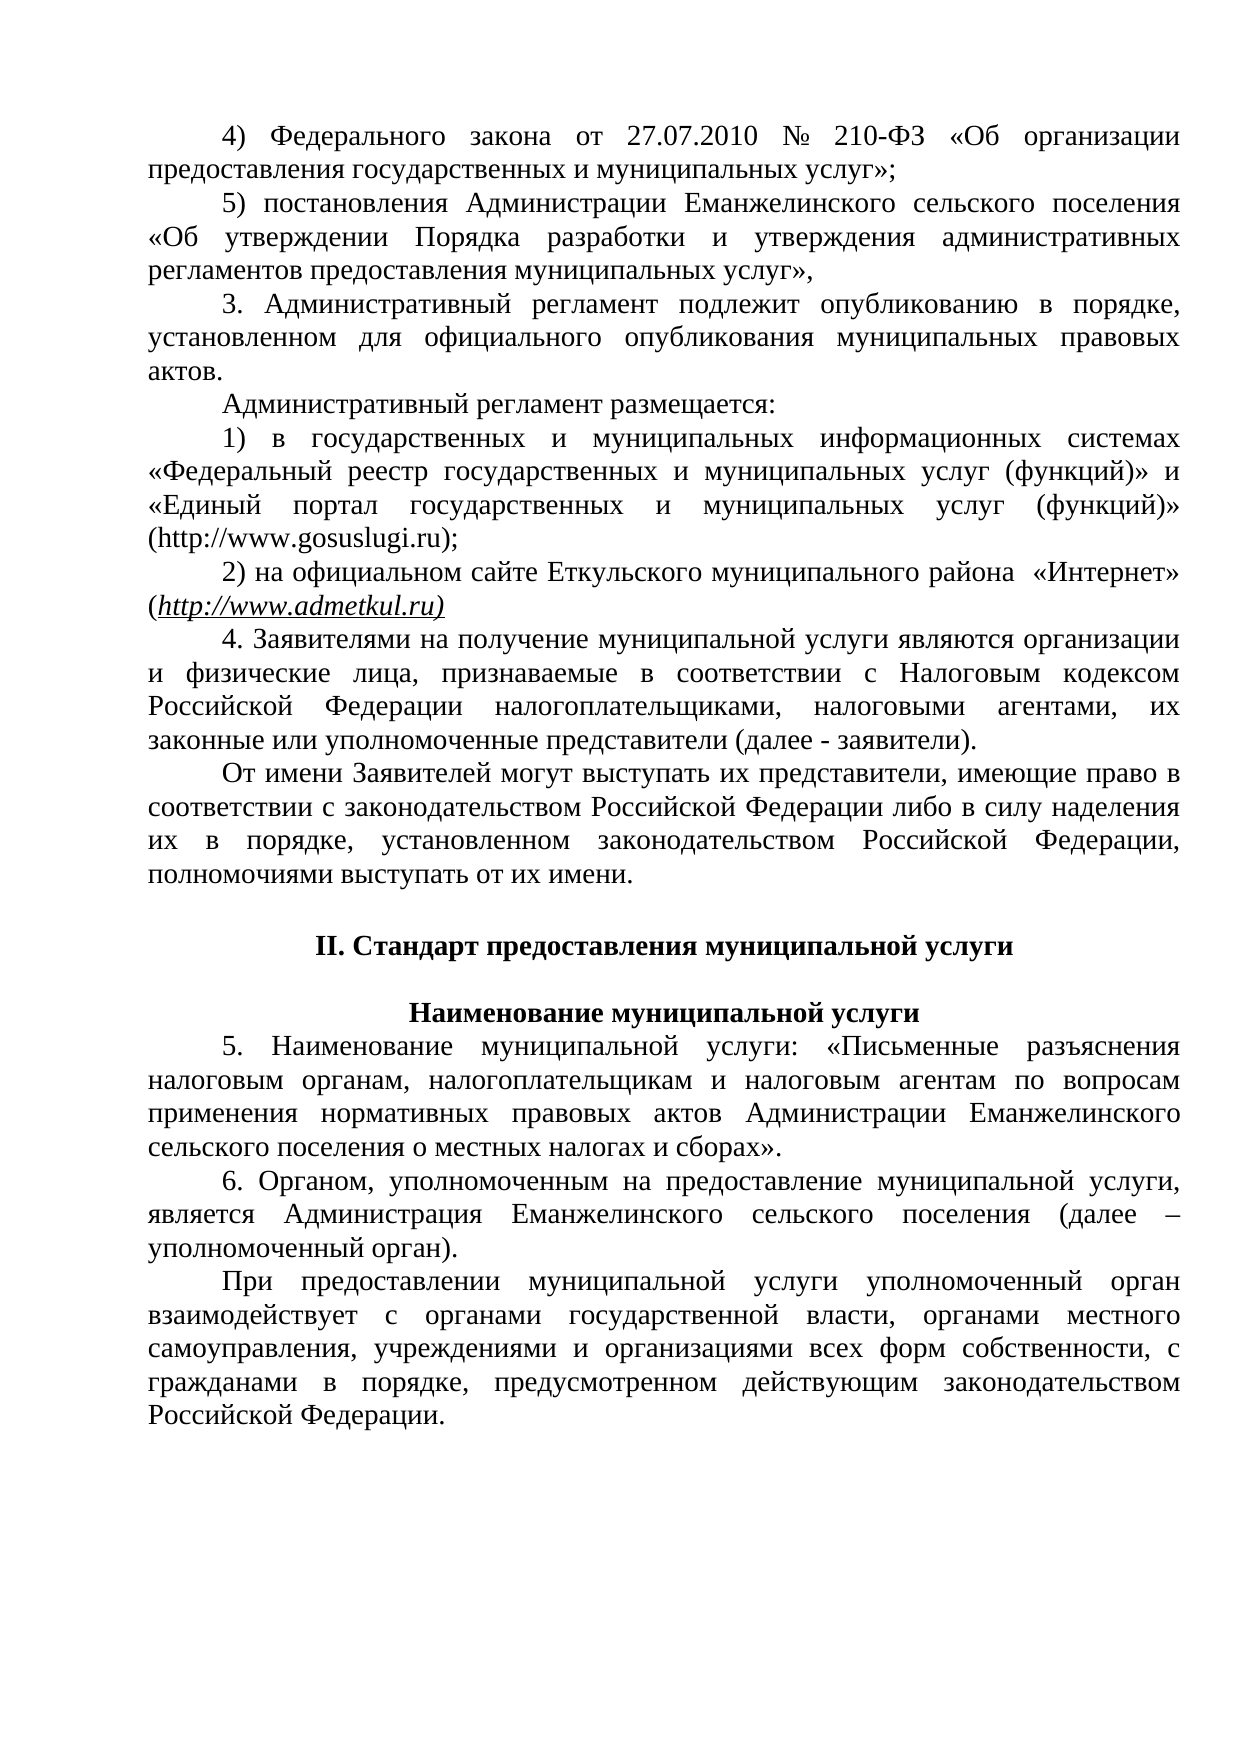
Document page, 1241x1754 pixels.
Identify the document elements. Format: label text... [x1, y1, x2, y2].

text 3. Административный регламент подлежит опубликованию в порядке, установленном для официального опубликования муниципальных правовых актов. [148, 286, 1181, 386]
text 5. Наименование муниципальной услуги: «Письменные разъяснения налоговым органам, налогоплательщикам и налоговым агентам по вопросам применения нормативных правовых актов Администрации Еманжелинского сельского поселения о местных налогах и сборах». [148, 1028, 1181, 1163]
text 2) на официальном сайте Еткульского муниципального района «Интернет» (http://www.admetkul.ru) [148, 554, 1181, 621]
text Наименование муниципальной услуги [148, 995, 1181, 1028]
text При предоставлении муниципальной услуги уполномоченный орган взаимодействует с органами государственной власти, органами местного самоуправления, учреждениями и организациями всех форм собственности, с гражданами в порядке, предусмотренном действующим законодательством Российской Федерации. [148, 1263, 1181, 1431]
text II. Стандарт предоставления муниципальной услуги [148, 928, 1181, 961]
text 5) постановления Администрации Еманжелинского сельского поселения «Об утверждении Порядка разработки и утверждения административных регламентов предоставления муниципальных услуг», [148, 185, 1181, 286]
text 4) Федерального закона от 27.07.2010 № 210-ФЗ «Об организации предоставления государственных и муниципальных услуг»; [148, 118, 1181, 185]
text 6. Органом, уполномоченным на предоставление муниципальной услуги, является Администрация Еманжелинского сельского поселения (далее – уполномоченный орган). [148, 1163, 1181, 1263]
text От имени Заявителей могут выступать их представители, имеющие право в соответствии с законодательством Российской Федерации либо в силу наделения их в порядке, установленном законодательством Российской Федерации, полномочиями выступать от их имени. [148, 755, 1181, 889]
text 1) в государственных и муниципальных информационных системах «Федеральный реестр государственных и муниципальных услуг (функций)» и «Единый портал государственных и муниципальных услуг (функций)» (http://www.gosuslugi.ru); [148, 420, 1181, 554]
text 4. Заявителями на получение муниципальной услуги являются организации и физические лица, признаваемые в соответствии с Налоговым кодексом Российской Федерации налогоплательщиками, налоговыми агентами, их законные или уполномоченные представители (далее - заявители). [148, 621, 1181, 755]
text Административный регламент размещается: [148, 386, 1181, 420]
